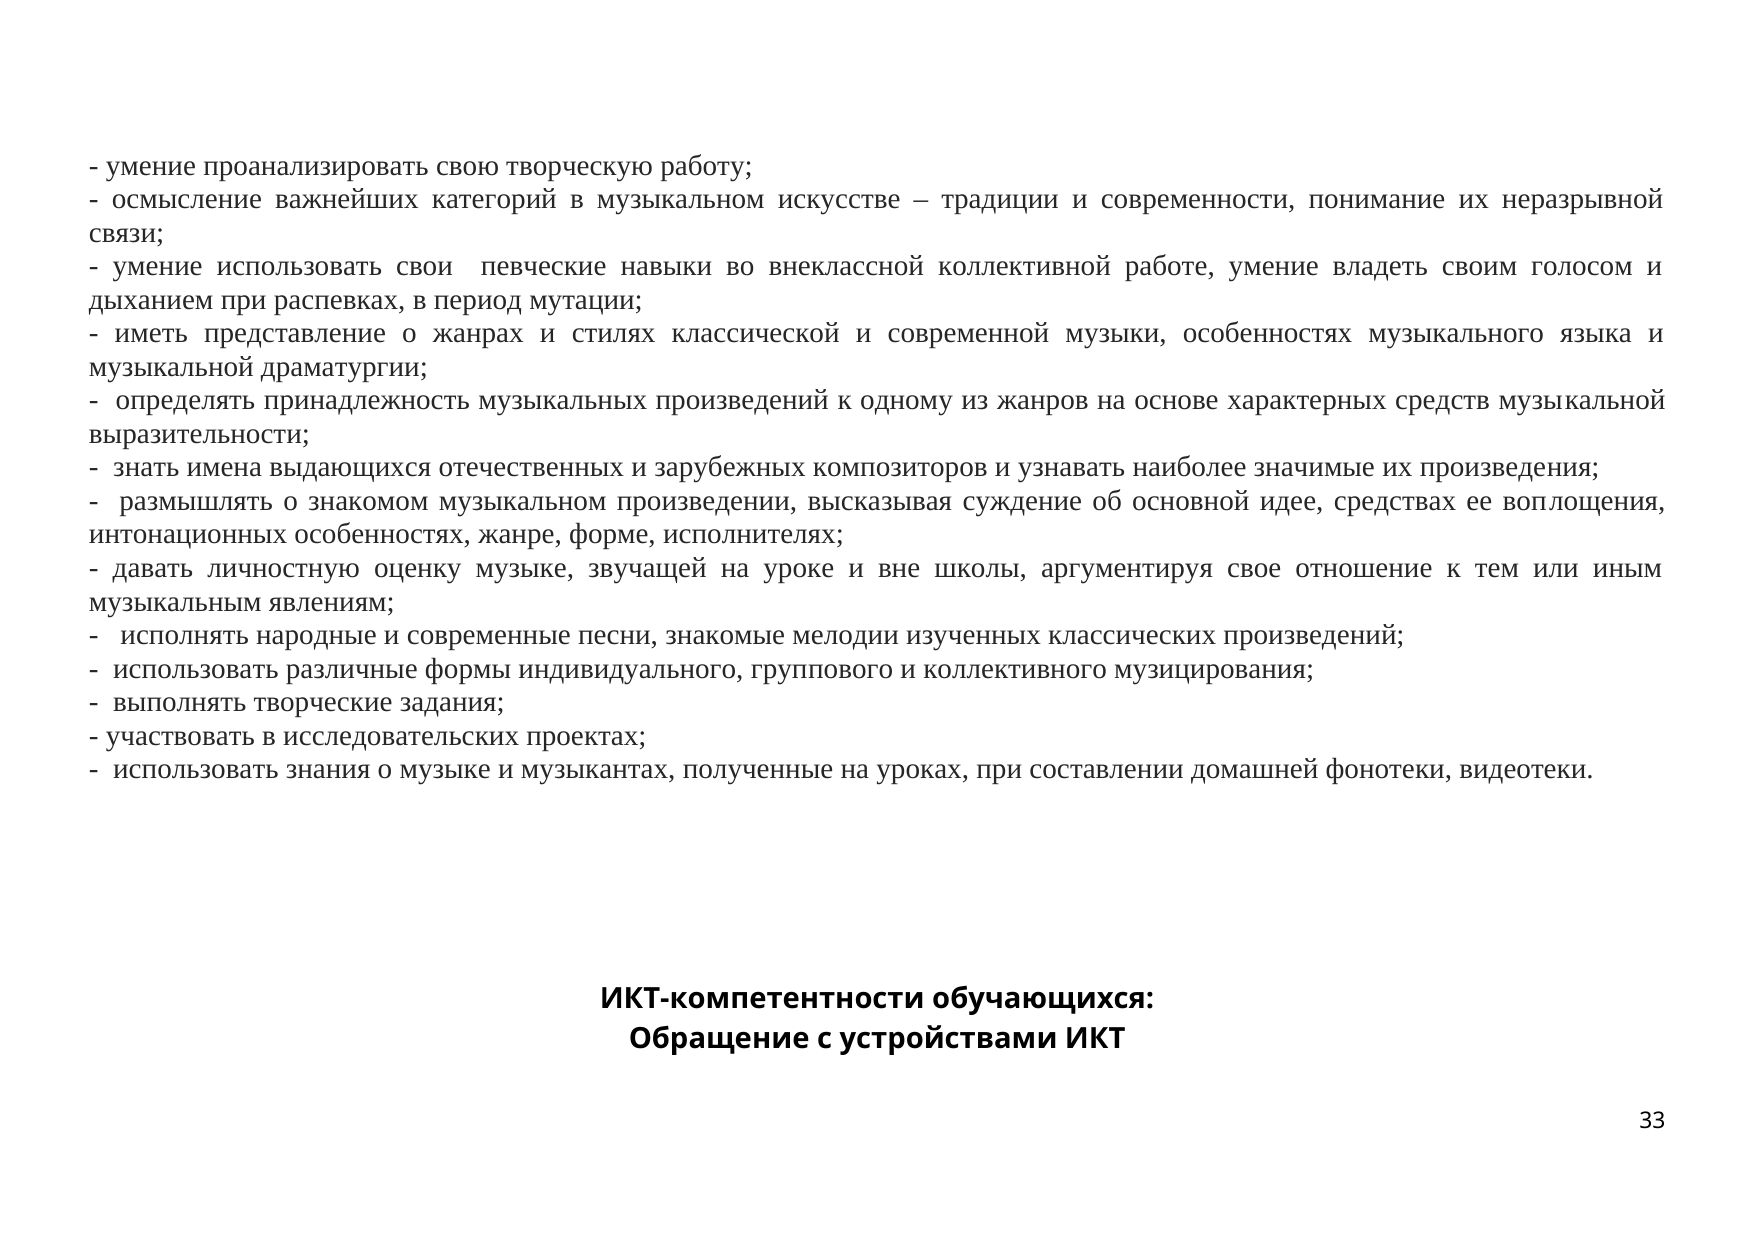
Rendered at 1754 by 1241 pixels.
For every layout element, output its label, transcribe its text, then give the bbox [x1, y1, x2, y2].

text Обращение с устройствами ИКТ [89, 1017, 1665, 1057]
text - выполнять творческие задания; [89, 684, 1665, 718]
text - использовать различные формы индивидуального, группового и коллективного музицирования; [89, 651, 1665, 684]
text - умение использовать свои певческие навыки во внеклассной коллективной работе, умение владеть своим голосом и дыханием при распевках, в период мутации; [89, 248, 1665, 315]
text - знать имена выдающихся отечественных и зарубежных композиторов и узнавать наиболее значимые их произведения; [89, 449, 1665, 483]
text ИКТ-компетентности обучающихся: [89, 977, 1665, 1017]
text - иметь представление о жанрах и стилях классической и современной музыки, особенностях музыкального языка и музыкальной драматургии; [89, 315, 1665, 382]
text - определять принадлежность музыкальных произведений к одному из жанров на основе характерных средств музыкальной выразительности; [89, 382, 1665, 449]
text - давать личностную оценку музыке, звучащей на уроке и вне школы, аргументируя свое отношение к тем или иным музыкальным явлениям; [89, 550, 1665, 617]
text - осмысление важнейших категорий в музыкальном искусстве – традиции и современности, понимание их неразрывной связи; [89, 181, 1665, 248]
text - использовать знания о музыке и музыкантах, полученные на уроках, при составлении домашней фонотеки, видеотеки. [89, 751, 1665, 785]
text - исполнять народные и современные песни, знакомые мелодии изученных классических произведений; [89, 617, 1665, 651]
text - размышлять о знакомом музыкальном произведении, высказывая суждение об основной идее, средствах ее воплощения, интонационных особенностях, жанре, форме, исполнителях; [89, 483, 1665, 550]
text - умение проанализировать свою творческую работу; [89, 148, 1665, 181]
text - участвовать в исследовательских проектах; [89, 718, 1665, 751]
